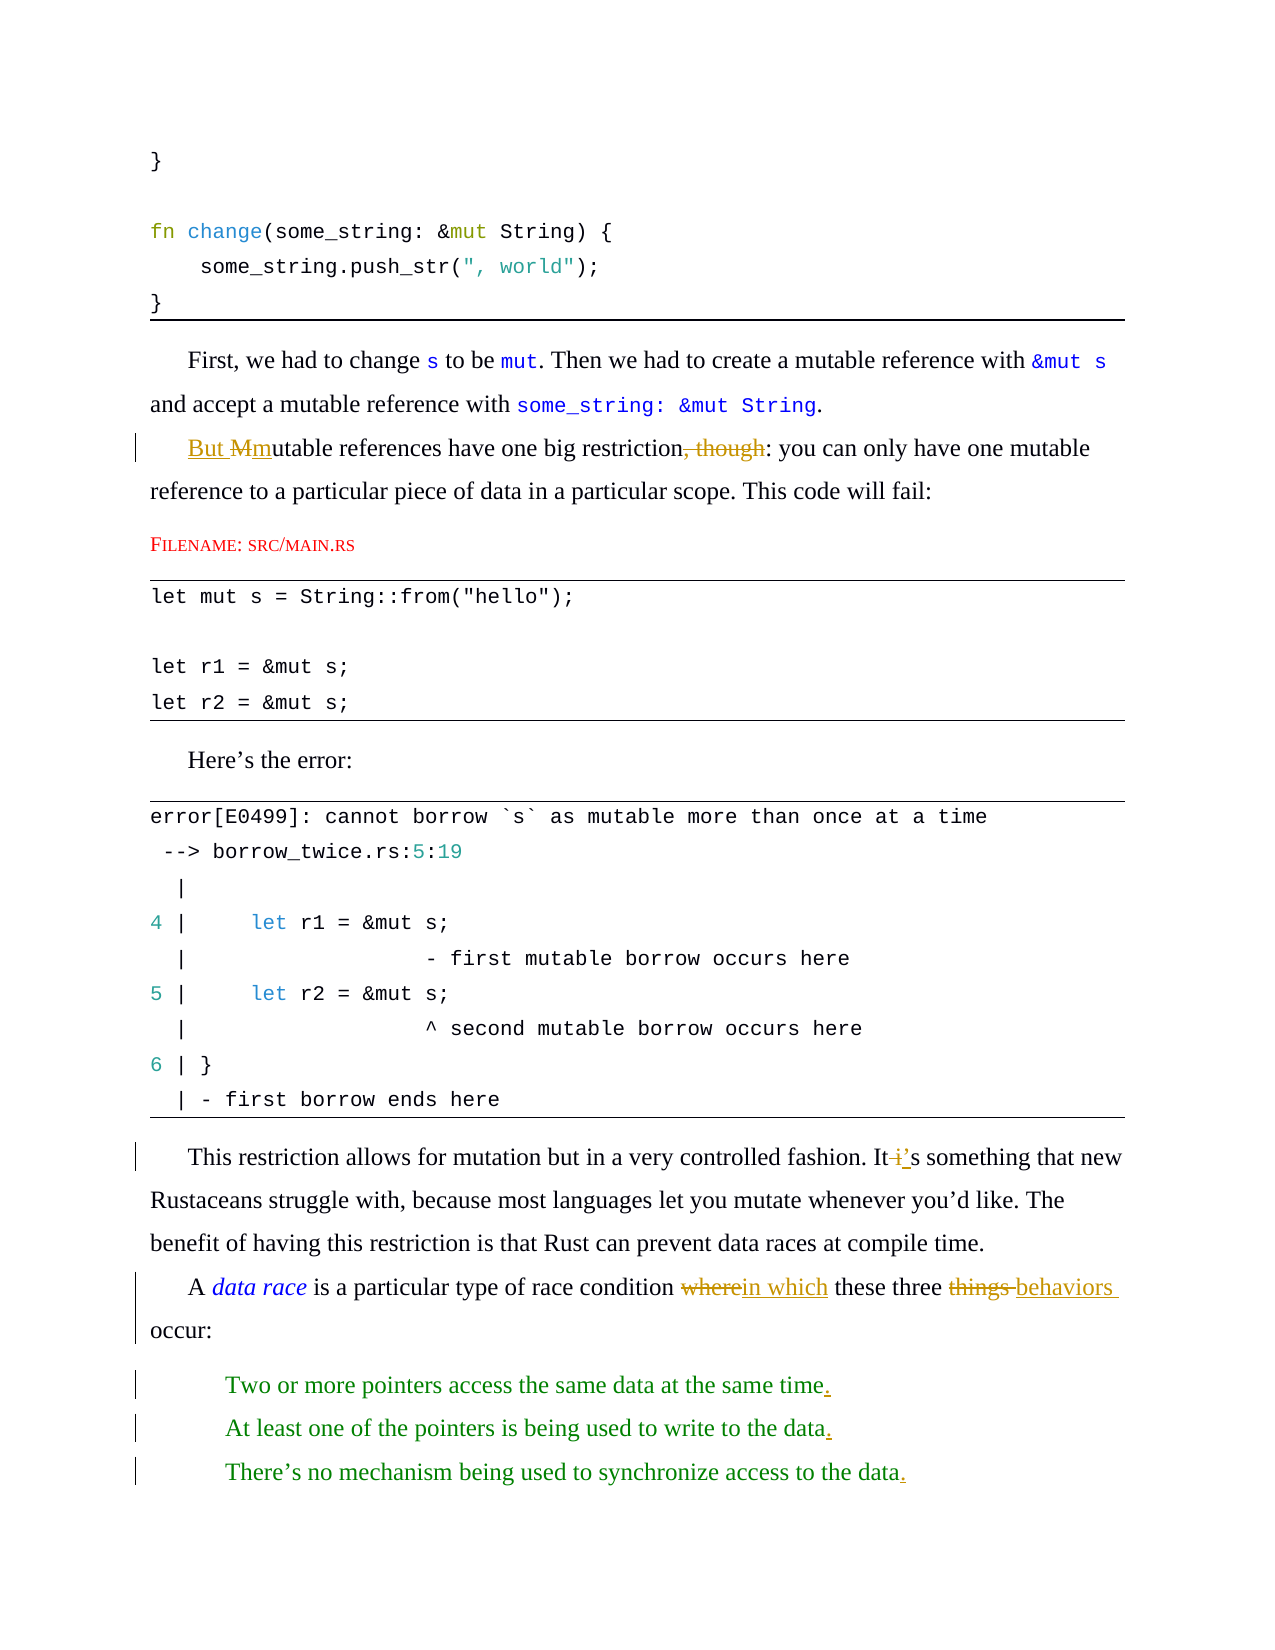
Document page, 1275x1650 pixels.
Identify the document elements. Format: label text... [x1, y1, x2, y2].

text } [150, 292, 1125, 319]
text Filename: src/main.rs [150, 532, 1125, 556]
text | ^ second mutable borrow occurs here [150, 1018, 1125, 1042]
text let mut s = String::from("hello"); [150, 581, 1125, 609]
text | [150, 877, 1125, 900]
text | - first mutable borrow occurs here [150, 947, 1125, 971]
list At least one of the pointers is being used to write to the data [225, 1413, 1125, 1442]
text 4 | let r1 = &mut s; [150, 912, 1125, 936]
text Here’s the error: [150, 745, 1125, 774]
text error[E0499]: cannot borrow `s` as mutable more than once at a time [150, 802, 1125, 829]
list Two or more pointers access the same data at the same time [225, 1370, 1125, 1399]
text let r1 = &mut s; [150, 656, 1125, 680]
text fn change(some_string: &mut String) { [150, 221, 1125, 244]
text } [150, 150, 1125, 174]
text --> borrow_twice.rs:5:19 [150, 841, 1125, 865]
text 5 | let r2 = &mut s; [150, 983, 1125, 1007]
list There’s no mechanism being used to synchronize access to the data [225, 1457, 1125, 1485]
text some_string.push_str(", world"); [150, 256, 1125, 280]
text let r2 = &mut s; [150, 692, 1125, 720]
text This restriction allows for mutation but in a very controlled fashion. Its something that new Rustaceans struggle with, because most languages let you mutate whenever you’d like. The benefit of having this restriction is that Rust can prevent data races at compile time. [150, 1142, 1125, 1257]
text utable references have one big restriction: you can only have one mutable reference to a particular piece of data in a particular scope. This code will fail: [150, 433, 1125, 505]
text 6 | } [150, 1054, 1125, 1077]
text | - first borrow ends here [150, 1089, 1125, 1117]
text A data race is a particular type of race condition these three occur: [150, 1272, 1125, 1343]
text First, we had to change s to be mut. Then we had to create a mutable reference with &mut s and accept a mutable reference with some_string: &mut String. [150, 345, 1125, 418]
